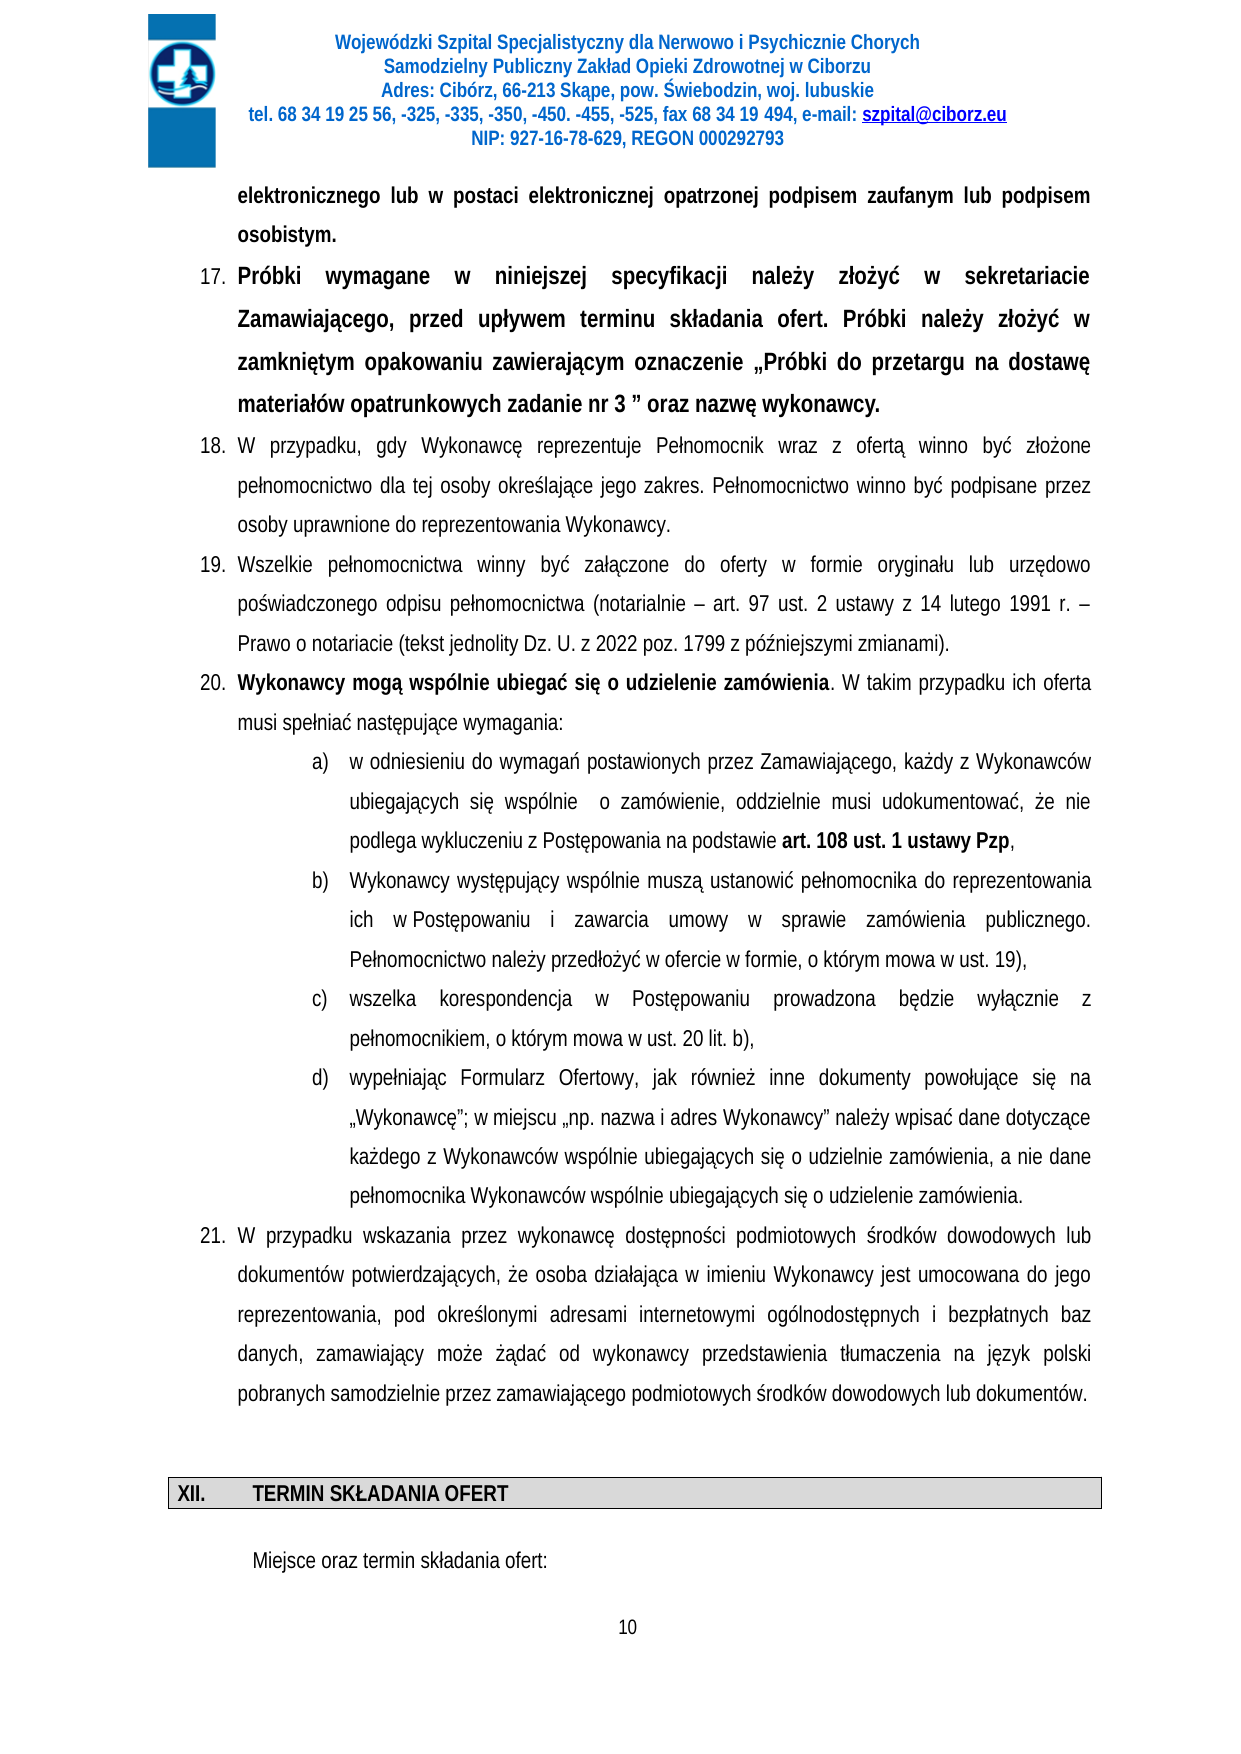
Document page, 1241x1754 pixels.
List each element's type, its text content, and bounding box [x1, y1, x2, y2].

picture [146, 14, 216, 169]
list W przypadku wskazania przez wykonawcę dostępności podmiotowych środków dowodowych lub dokumentów potwierdzających, że osoba działająca w imieniu Wykonawcy jest umocowana do jego reprezentowania, pod określonymi adresami internetowymi ogólnodostępnych i bezpłatnych baz danych, zamawiający może żądać od wykonawcy przedstawienia tłumaczenia na język polski pobranych samodzielnie przez zamawiającego podmiotowych środków dowodowych lub dokumentów. [200, 1222, 1092, 1406]
list wszelka korespondencja w Postępowaniu prowadzona będzie wyłącznie z pełnomocnikiem, o którym mowa w ust. lit. b), [312, 985, 1092, 1051]
list W przypadku, gdy Wykonawcę reprezentuje Pełnomocnik wraz z ofertą winno być złożone pełnomocnictwo dla tej osoby określające jego zakres. Pełnomocnictwo winno być podpisane przez osoby uprawnione do reprezentowania Wykonawcy. [200, 432, 1092, 538]
list Miejsce oraz termin składania ofert: [252, 1547, 1093, 1574]
list TERMIN SKŁADANIA OFERT [169, 1478, 1101, 1508]
list w odniesieniu do wymagań postawionych przez Zamawiającego, każdy z Wykonawców ubiegających się wspólnie o zamówienie, oddzielnie musi udokumentować, że nie podlega wykluczeniu z Postępowania na podstawie art. 108 ust. 1 ustawy Pzp, [312, 748, 1092, 853]
list wypełniając Formularz Ofertowy, jak również inne dokumenty powołujące się na „Wykonawcę”; w miejscu „np. nazwa i adres Wykonawcy” należy wpisać dane dotyczące każdego z Wykonawców wspólnie ubiegających się o udzielnie zamówienia, a nie dane pełnomocnika Wykonawców wspólnie ubiegających się o udzielenie zamówienia. [312, 1064, 1092, 1209]
list Wykonawcy mogą wspólnie ubiegać się o udzielenie zamówienia. W takim przypadku ich oferta musi spełniać następujące wymagania: [200, 669, 1092, 735]
list Wszelkie pełnomocnictwa winny być załączone do oferty w formie oryginału lub urzędowo poświadczonego odpisu pełnomocnictwa (notarialnie – art. 97 ust. 2 ustawy z 14 lutego 1991 r. – Prawo o notariacie (tekst jednolity Dz. U. z 2022 poz. 1799 z późniejszymi zmianami). [200, 551, 1092, 656]
list Wykonawcy występujący wspólnie muszą ustanowić pełnomocnika do reprezentowania ich w Postępowaniu i zawarcia umowy w sprawie zamówienia publicznego. Pełnomocnictwo należy przedłożyć w ofercie w formie, o którym mowa w ust. 1), [312, 867, 1092, 972]
